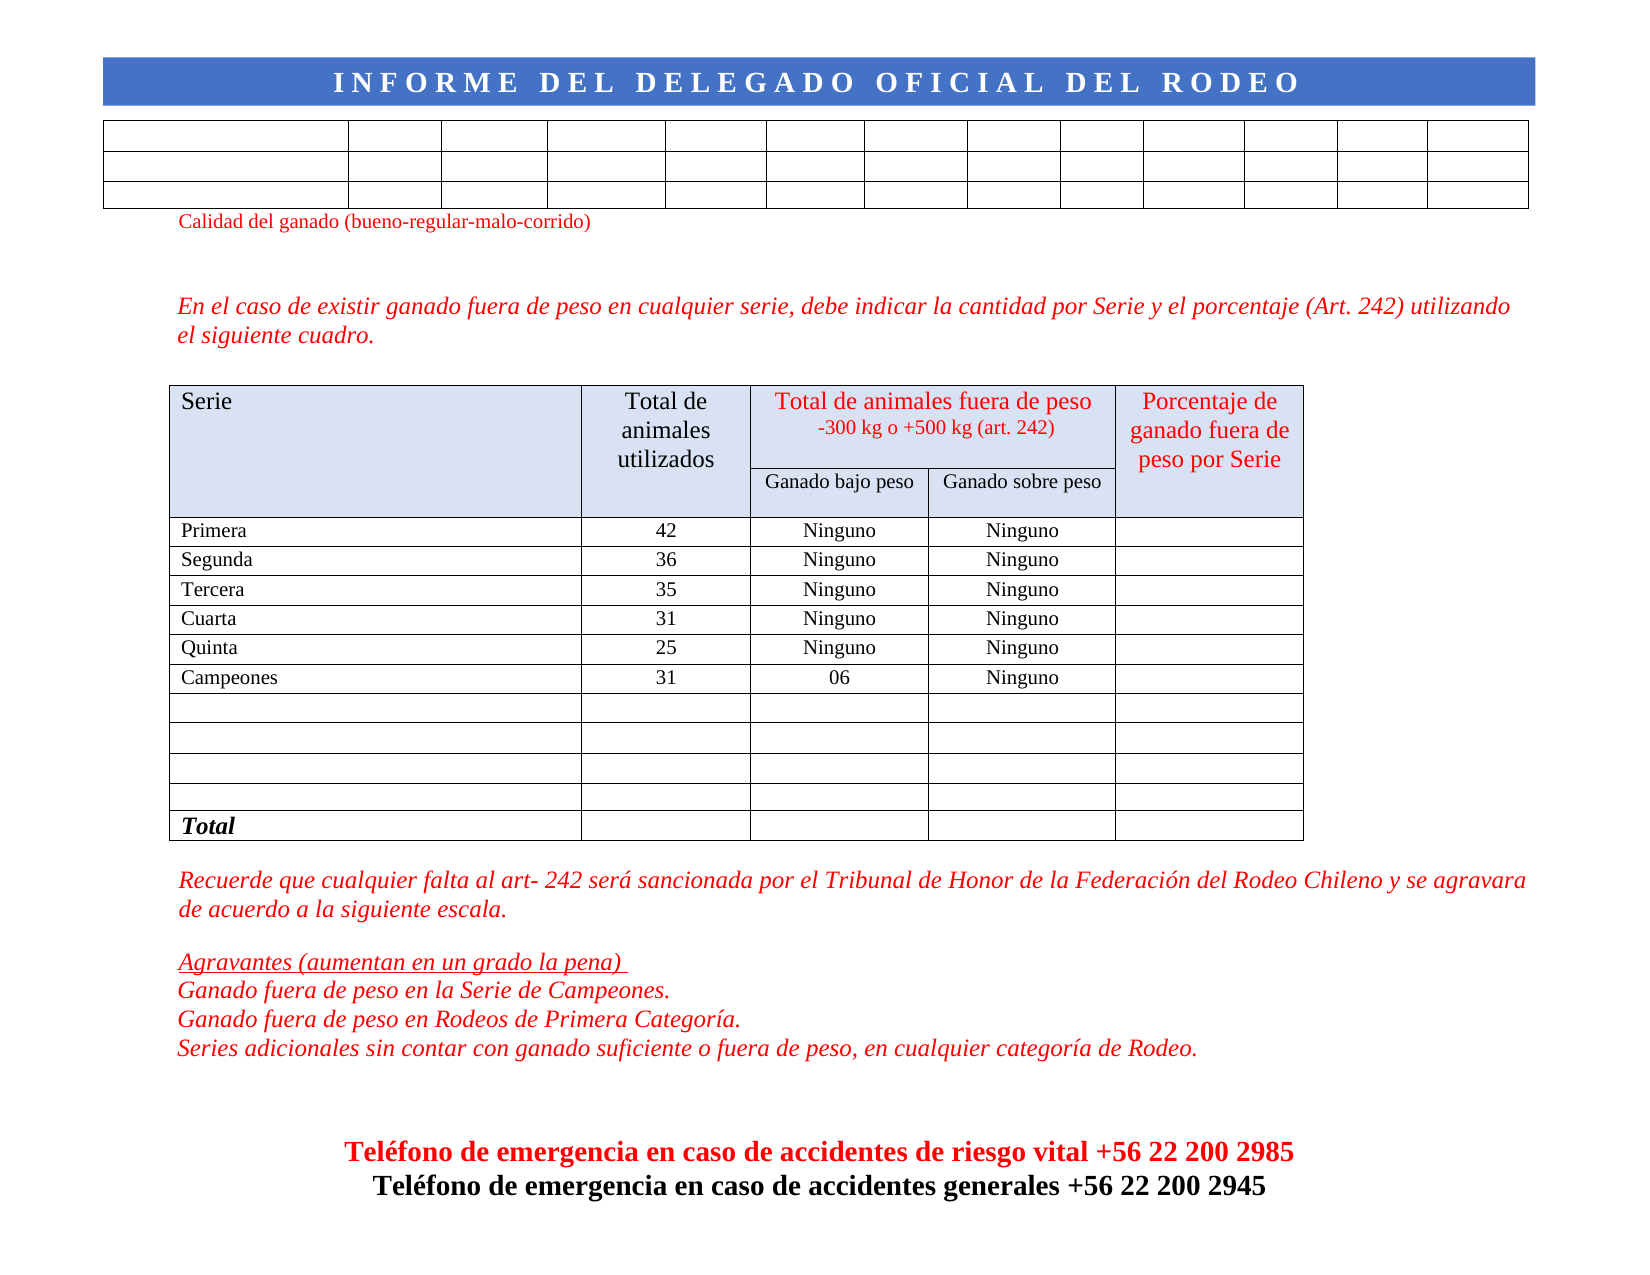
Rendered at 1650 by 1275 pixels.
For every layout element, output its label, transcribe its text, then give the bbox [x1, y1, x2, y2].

table_cell [1428, 121, 1528, 151]
table_cell [1116, 811, 1303, 840]
table_cell Ninguno [929, 576, 1115, 605]
table_cell Cuarta [170, 606, 581, 634]
table_cell Ninguno [929, 635, 1115, 663]
table_cell [582, 723, 750, 753]
table_cell [1245, 152, 1337, 181]
table_cell Ninguno [929, 518, 1115, 546]
table_header Serie [170, 386, 581, 517]
table_cell [170, 754, 581, 782]
table_header Total de animales utilizados [582, 386, 750, 517]
table_cell Campeones [170, 665, 581, 693]
table_cell [666, 152, 766, 181]
table_cell 06 [751, 665, 928, 693]
table_cell [968, 121, 1060, 151]
table_cell [1116, 723, 1303, 753]
table_cell [929, 754, 1115, 782]
table_cell [170, 694, 581, 722]
table_cell [1428, 182, 1528, 208]
table_cell Ninguno [751, 606, 928, 634]
table_cell [865, 182, 967, 208]
table_cell [666, 182, 766, 208]
table_cell [865, 152, 967, 181]
table_cell Ninguno [929, 665, 1115, 693]
table_cell [1338, 182, 1427, 208]
table_cell [1116, 754, 1303, 782]
table_cell [1061, 182, 1143, 208]
table_header Total de animales fuera de peso -300 kg o +500 kg (art. 242) [751, 386, 1115, 468]
table_cell [442, 152, 547, 181]
table_cell 35 [582, 576, 750, 605]
table_cell [1116, 694, 1303, 722]
table_cell [1116, 635, 1303, 663]
table_cell [1338, 152, 1427, 181]
list Calidad del ganado (bueno-regular-malo-corrido) [178, 209, 1536, 233]
table_cell [751, 754, 928, 782]
table_cell [1116, 665, 1303, 693]
table_cell [767, 121, 864, 151]
table_cell [349, 182, 441, 208]
table_cell [548, 182, 665, 208]
list Recuerde que cualquier falta al art- 242 será sancionada por el Tribunal de Honor de la Federación del Rodeo Chileno y se agravara de acuerdo a la siguiente escala. [178, 865, 1536, 923]
table_cell [582, 754, 750, 782]
table_cell [170, 784, 581, 810]
table_cell [104, 182, 348, 208]
text Ganado fuera de peso en la Serie de Campeones. [103, 976, 1536, 1004]
table_cell [442, 182, 547, 208]
table_cell [751, 811, 928, 840]
table_cell [751, 784, 928, 810]
table_cell 31 [582, 665, 750, 693]
table_cell [929, 811, 1115, 840]
table_cell [929, 723, 1115, 753]
table_cell [1116, 576, 1303, 605]
table_cell Primera [170, 518, 581, 546]
text Series adicionales sin contar con ganado suficiente o fuera de peso, en cualquier categoría de Rodeo. [103, 1033, 1536, 1062]
table_cell Total [170, 811, 581, 840]
table_cell Ninguno [751, 576, 928, 605]
table_cell 42 [582, 518, 750, 546]
table_cell [1116, 606, 1303, 634]
table_cell [582, 811, 750, 840]
table_cell [751, 694, 928, 722]
text Ganado fuera de peso en Rodeos de Primera Categoría. [103, 1004, 1536, 1033]
table_cell Ninguno [929, 547, 1115, 575]
table_cell [1144, 182, 1244, 208]
table_cell Tercera [170, 576, 581, 605]
table_cell [767, 152, 864, 181]
table_cell 36 [582, 547, 750, 575]
table_cell [1245, 182, 1337, 208]
text En el caso de existir ganado fuera de peso en cualquier serie, debe indicar la cantidad por Serie y el porcentaje (Art. 242) utilizando el siguiente cuadro. [177, 291, 1536, 348]
table_cell [548, 152, 665, 181]
table_cell Ganado sobre peso [929, 469, 1115, 517]
table_cell Quinta [170, 635, 581, 663]
table_cell [767, 182, 864, 208]
table_cell [968, 152, 1060, 181]
table_cell [1144, 121, 1244, 151]
table_cell [1428, 152, 1528, 181]
table_cell [1061, 152, 1143, 181]
table_cell [1061, 121, 1143, 151]
table_header Porcentaje de ganado fuera de peso por Serie [1116, 386, 1303, 517]
table_cell [104, 152, 348, 181]
table_cell 31 [582, 606, 750, 634]
table_cell [865, 121, 967, 151]
table_cell [968, 182, 1060, 208]
table_cell [1116, 518, 1303, 546]
table_cell Segunda [170, 547, 581, 575]
table_cell Ninguno [751, 547, 928, 575]
table_cell [1338, 121, 1427, 151]
table_cell [349, 121, 441, 151]
table_cell 25 [582, 635, 750, 663]
list Agravantes (aumentan en un grado la pena) [178, 947, 1536, 976]
table_cell [582, 784, 750, 810]
table_cell [666, 121, 766, 151]
table_cell [929, 694, 1115, 722]
table_cell [751, 723, 928, 753]
table_cell Ninguno [751, 635, 928, 663]
table_cell Ganado bajo peso [751, 469, 928, 517]
table_cell [1116, 784, 1303, 810]
table_cell [548, 121, 665, 151]
table_cell [1245, 121, 1337, 151]
table_cell [442, 121, 547, 151]
table_cell [582, 694, 750, 722]
table_cell [349, 152, 441, 181]
table_cell Ninguno [751, 518, 928, 546]
table_cell [104, 121, 348, 151]
table_cell [170, 723, 581, 753]
table_cell [1116, 547, 1303, 575]
table_cell [929, 784, 1115, 810]
table_cell [1144, 152, 1244, 181]
table_cell Ninguno [929, 606, 1115, 634]
